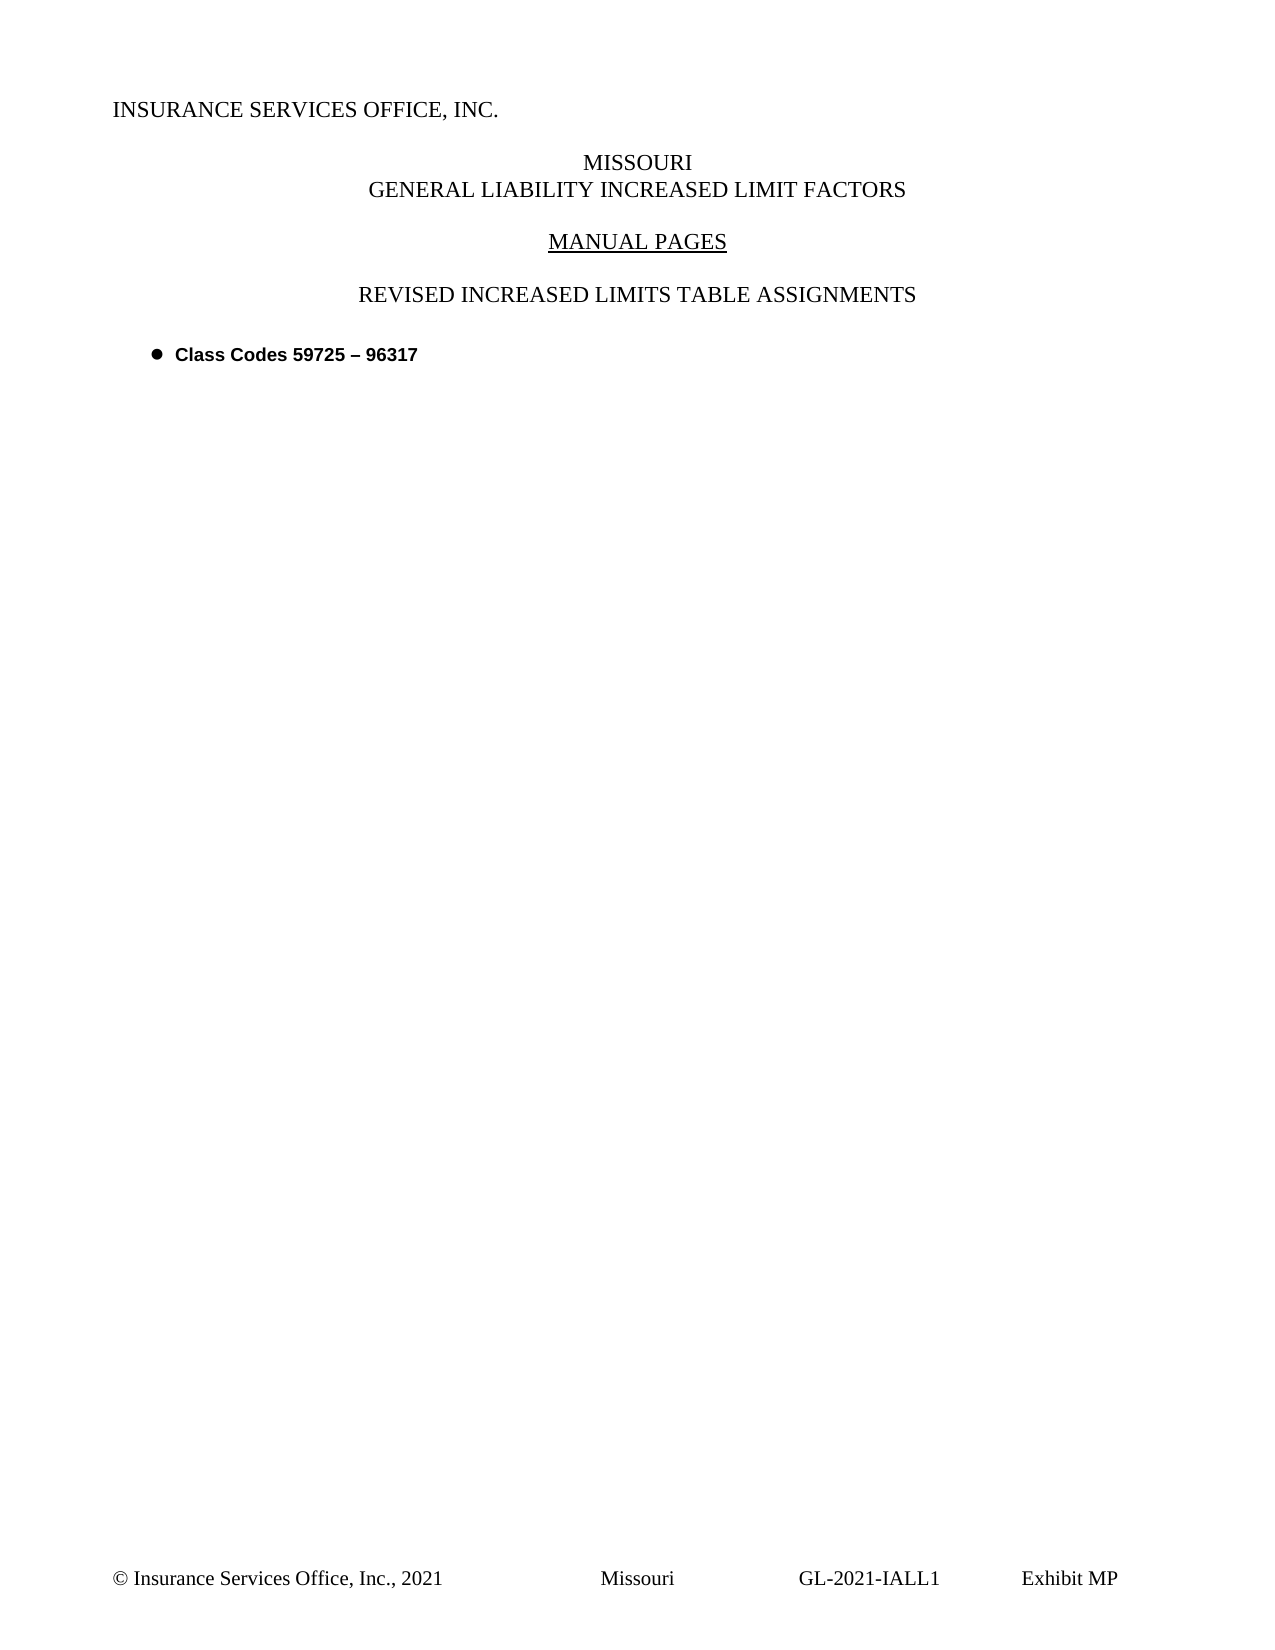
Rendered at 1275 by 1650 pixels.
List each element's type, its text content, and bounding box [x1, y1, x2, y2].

text INSURANCE SERVICES OFFICE, INC. [112, 97, 1162, 123]
text REVISED INCREASED LIMITS TABLE ASSIGNMENTS [112, 281, 1162, 307]
text GENERAL LIABILITY INCREASED LIMIT FACTORS [112, 176, 1162, 202]
list Class Codes 59725 – 96317 [150, 346, 1162, 366]
text MISSOURI [112, 149, 1162, 176]
text MANUAL PAGES [112, 228, 1162, 255]
